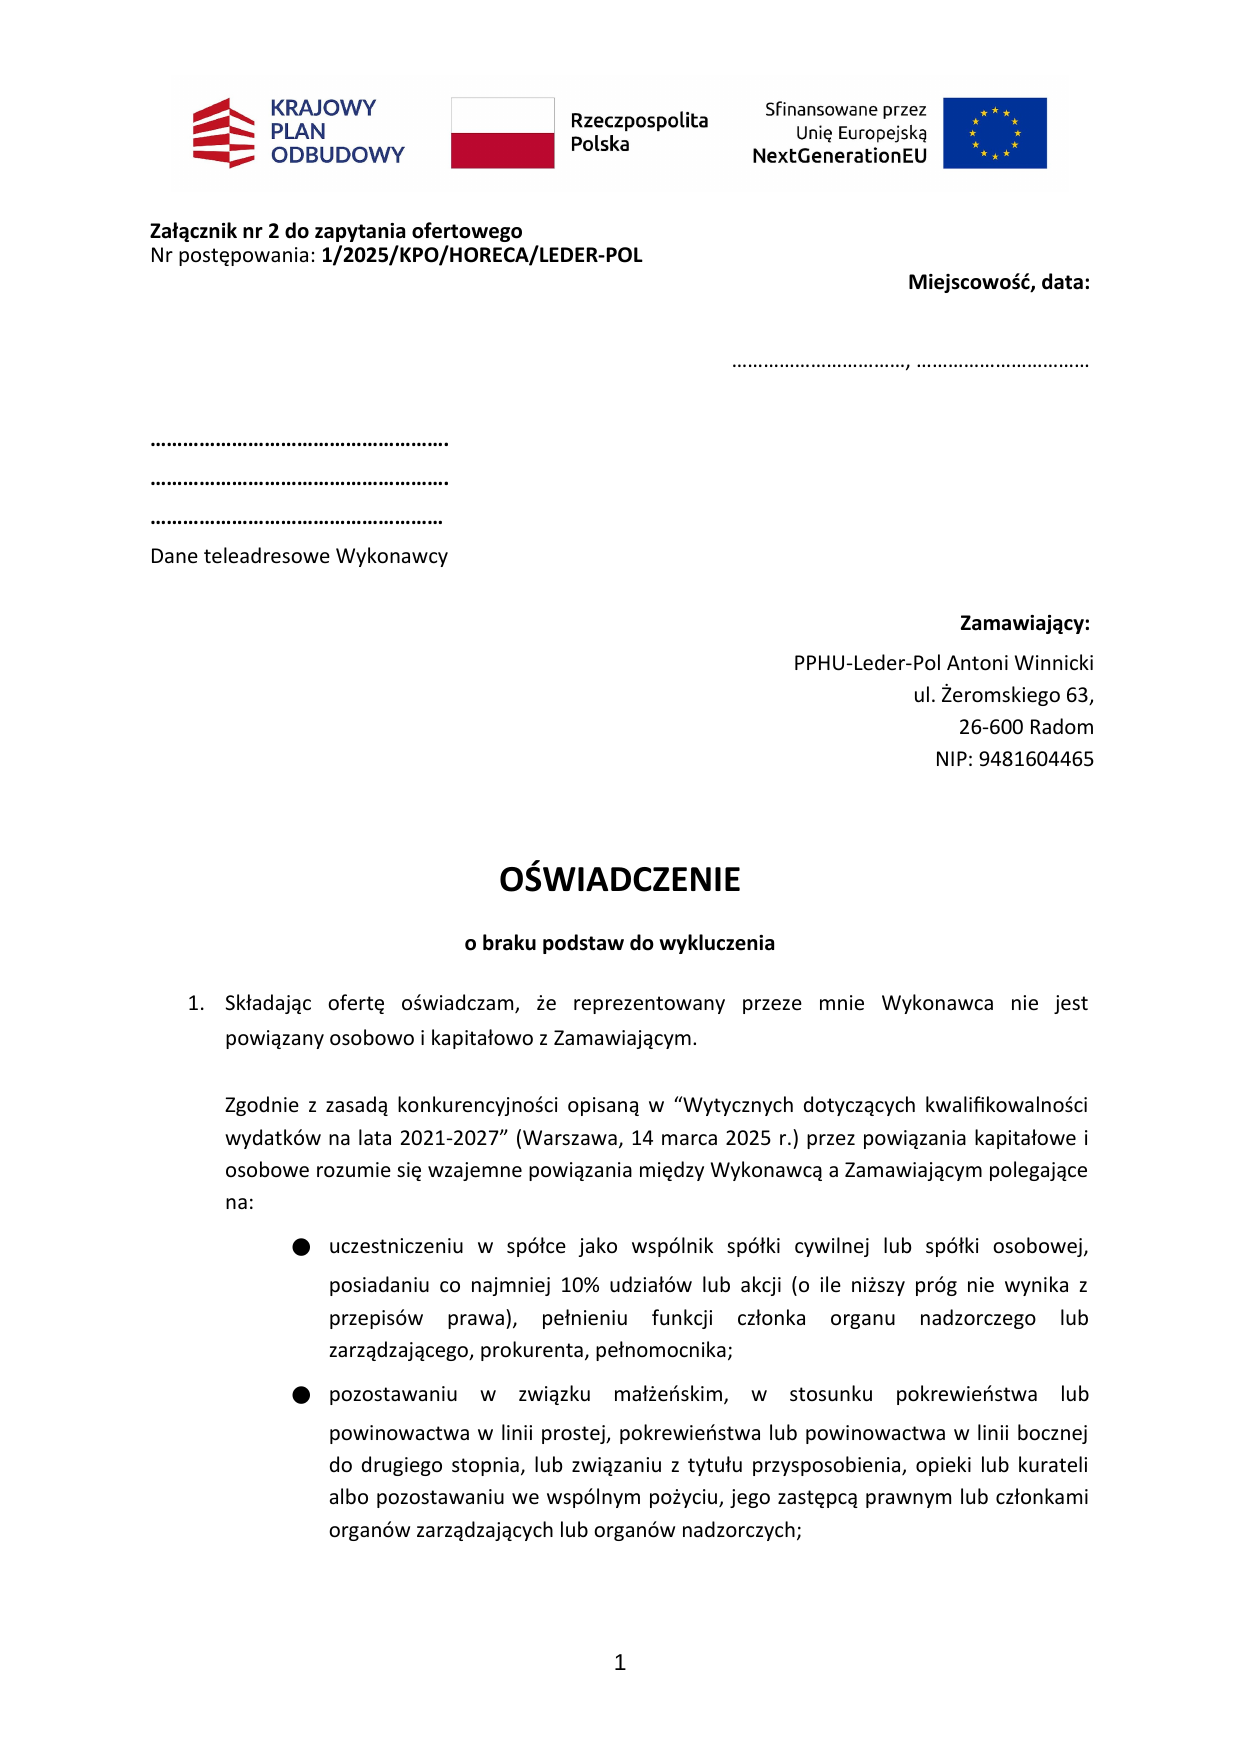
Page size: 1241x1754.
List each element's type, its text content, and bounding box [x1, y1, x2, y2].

list Składając ofertę oświadczam, że reprezentowany przeze mnie Wykonawca nie jest powiązany osobowo i kapitałowo z Zamawiającym. [187, 988, 1090, 1051]
text Dane teleadresowe Wykonawcy [150, 541, 1090, 569]
list pozostawaniu w związku małżeńskim, w stosunku pokrewieństwa lub powinowactwa w linii prostej, pokrewieństwa lub powinowactwa w linii bocznej do drugiego stopnia, lub związaniu z tytułu przysposobienia, opieki lub kurateli albo pozostawaniu we wspólnym pożyciu, jego zastępcą prawnym lub członkami organów zarządzających lub organów nadzorczych; [291, 1367, 1090, 1543]
text ……………………………, …………………………… [150, 346, 1090, 373]
text Nr postępowania: 1/2025/KPO/HORECA/LEDER-POL [150, 244, 1090, 267]
text 26-600 Radom [150, 712, 1095, 740]
list uczestniczeniu w spółce jako wspólnik spółki cywilnej lub spółki osobowej, posiadaniu co najmniej 10% udziałów lub akcji (o ile niższy próg nie wynika z przepisów prawa), pełnieniu funkcji członka organu nadzorczego lub zarządzającego, prokurenta, pełnomocnika; [291, 1219, 1090, 1363]
picture [170, 75, 1070, 192]
text Miejscowość, data: [150, 267, 1090, 295]
text NIP: 9481604465 [150, 744, 1095, 772]
text Załącznik nr 2 do zapytania ofertowego [150, 216, 1090, 244]
text OŚWIADCZENIE [150, 854, 1090, 900]
text ……………………………………………… [150, 502, 1090, 530]
text Zamawiający: [150, 608, 1090, 637]
text PPHU-Leder-Pol Antoni Winnicki [150, 648, 1095, 676]
text Zgodnie z zasadą konkurencyjności opisaną w “Wytycznych dotyczących kwalifikowalności wydatków na lata 2021-2027” (Warszawa, 14 marca 2025 r.) przez powiązania kapitałowe i osobowe rozumie się wzajemne powiązania między Wykonawcą a Zamawiającym polegające na: [225, 1091, 1090, 1215]
text o braku podstaw do wykluczenia [150, 928, 1090, 956]
text ul. Żeromskiego 63, [150, 680, 1095, 708]
text ………………………………………………. [150, 424, 1090, 452]
text ………………………………………………. [150, 463, 1090, 491]
